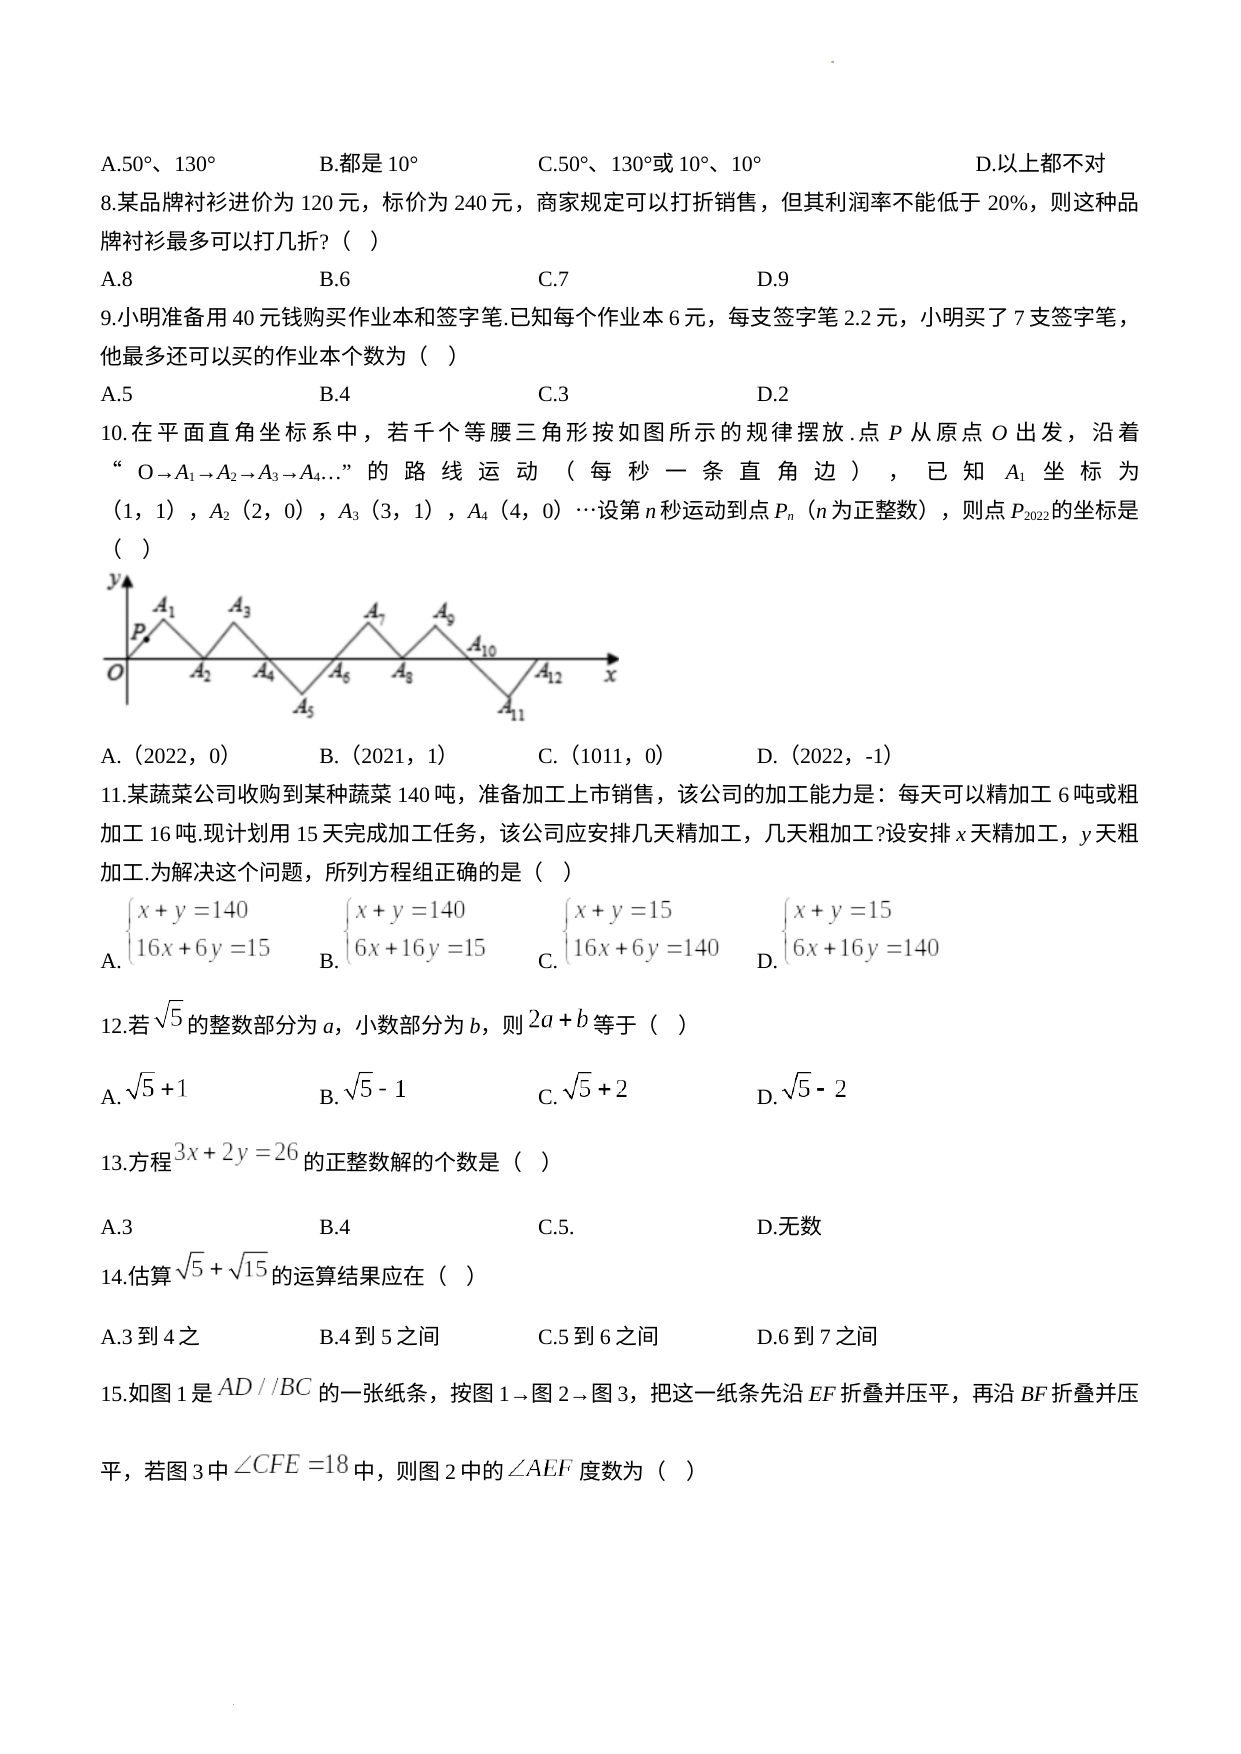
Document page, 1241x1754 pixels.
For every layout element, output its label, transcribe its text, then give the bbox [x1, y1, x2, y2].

picture [100, 570, 619, 725]
text 11.某蔬菜公司收购到某种蔬菜140吨，准备加工上市销售，该公司的加工能力是：每天可以精加工6吨或粗加工16吨.现计划用15天完成加工任务，该公司应安排几天精加工，几天粗加工?设安排x天精加工，y天粗加工.为解决这个问题，所列方程组正确的是（ ） [100, 777, 1140, 887]
text 10.在平面直角坐标系中，若千个等腰三角形按如图所示的规律摆放.点P从原点O出发，沿着“O→A1→A2→A3→A4…”的路线运动（每秒一条直角边），已知A1坐标为（1，1），A2（2，0），A3（3，1），A4（4，0）…设第n秒运动到点Pn（n为正整数），则点P2022的坐标是（ ） [100, 415, 1140, 564]
text A.3到4之 B.4到5之间 C.5到6之间 D.6到7之间 [100, 1318, 1140, 1351]
text A. B. C. D. [100, 893, 1140, 991]
text A. B. C. D. [100, 1067, 1140, 1132]
text 14.估算的运算结果应在（ ） [100, 1247, 1140, 1312]
text A.5 B.4 C.3 D.2 [100, 377, 1140, 410]
text 13.方程的正整数解的个数是（ ） [100, 1137, 1140, 1202]
text 15.如图1是的一张纸条，按图1→图2→图3，把这一纸条先沿EF折叠并压平，再沿BF折叠并压平，若图3中中，则图2中的度数为（ ） [100, 1357, 1140, 1500]
text A.8 B.6 C.7 D.9 [100, 262, 1140, 295]
text A.（2022，0） B.（2021，1） C.（1011，0） D.（2022，-1） [100, 738, 1140, 771]
text 8.某品牌衬衫进价为120元，标价为240元，商家规定可以打折销售，但其利润率不能低于20%，则这种品牌衬衫最多可以打几折?（ ） [100, 184, 1140, 256]
text A.3 B.4 C.5. D.无数 [100, 1208, 1140, 1241]
text 9.小明准备用40元钱购买作业本和签字笔.已知每个作业本6元，每支签字笔2.2元，小明买了7支签字笔，他最多还可以买的作业本个数为（ ） [100, 300, 1140, 371]
text 12.若的整数部分为a，小数部分为b，则等于（ ） [100, 996, 1140, 1061]
text A.50°、130° B.都是10° C.50°、130°或10°、10° D.以上都不对 [100, 146, 1140, 178]
